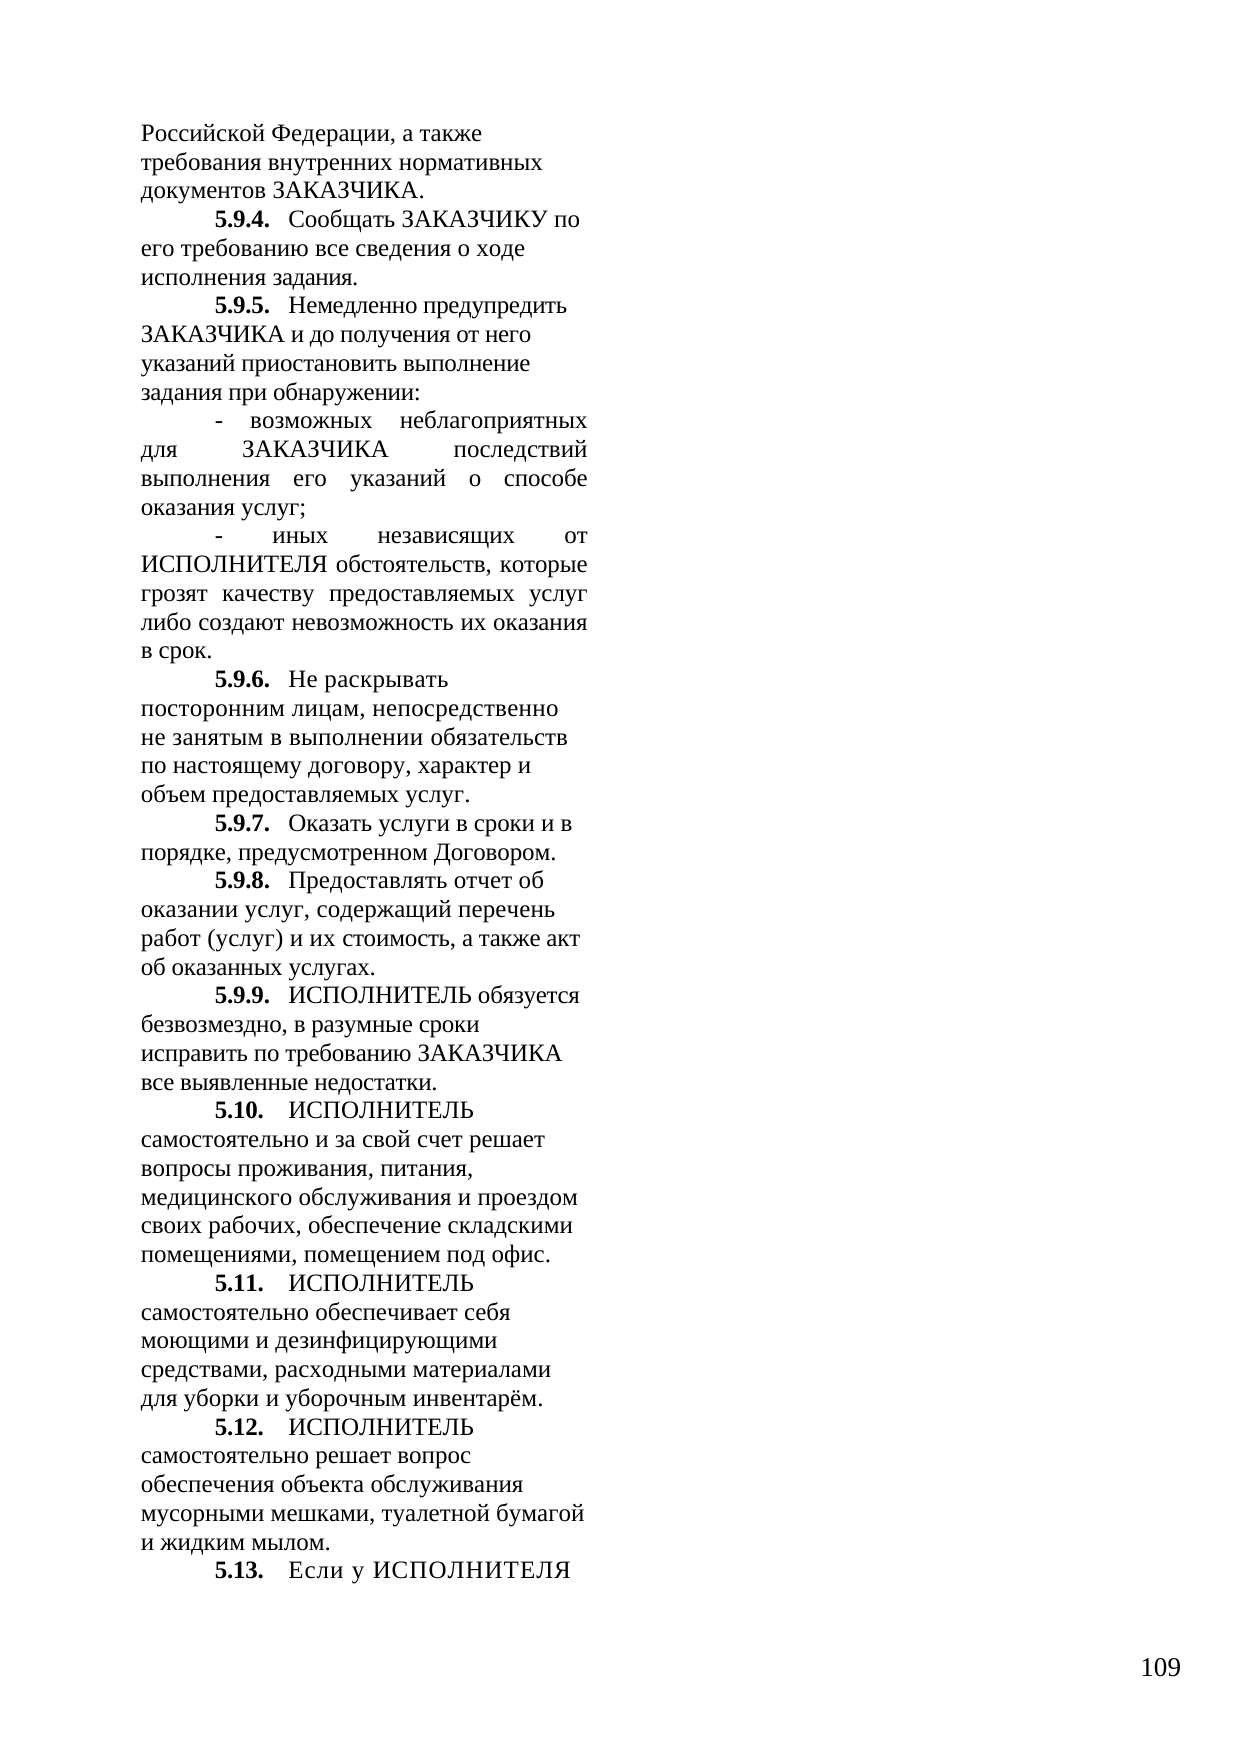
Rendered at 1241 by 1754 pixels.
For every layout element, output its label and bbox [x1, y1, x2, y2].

table_header [129, 118, 602, 1605]
